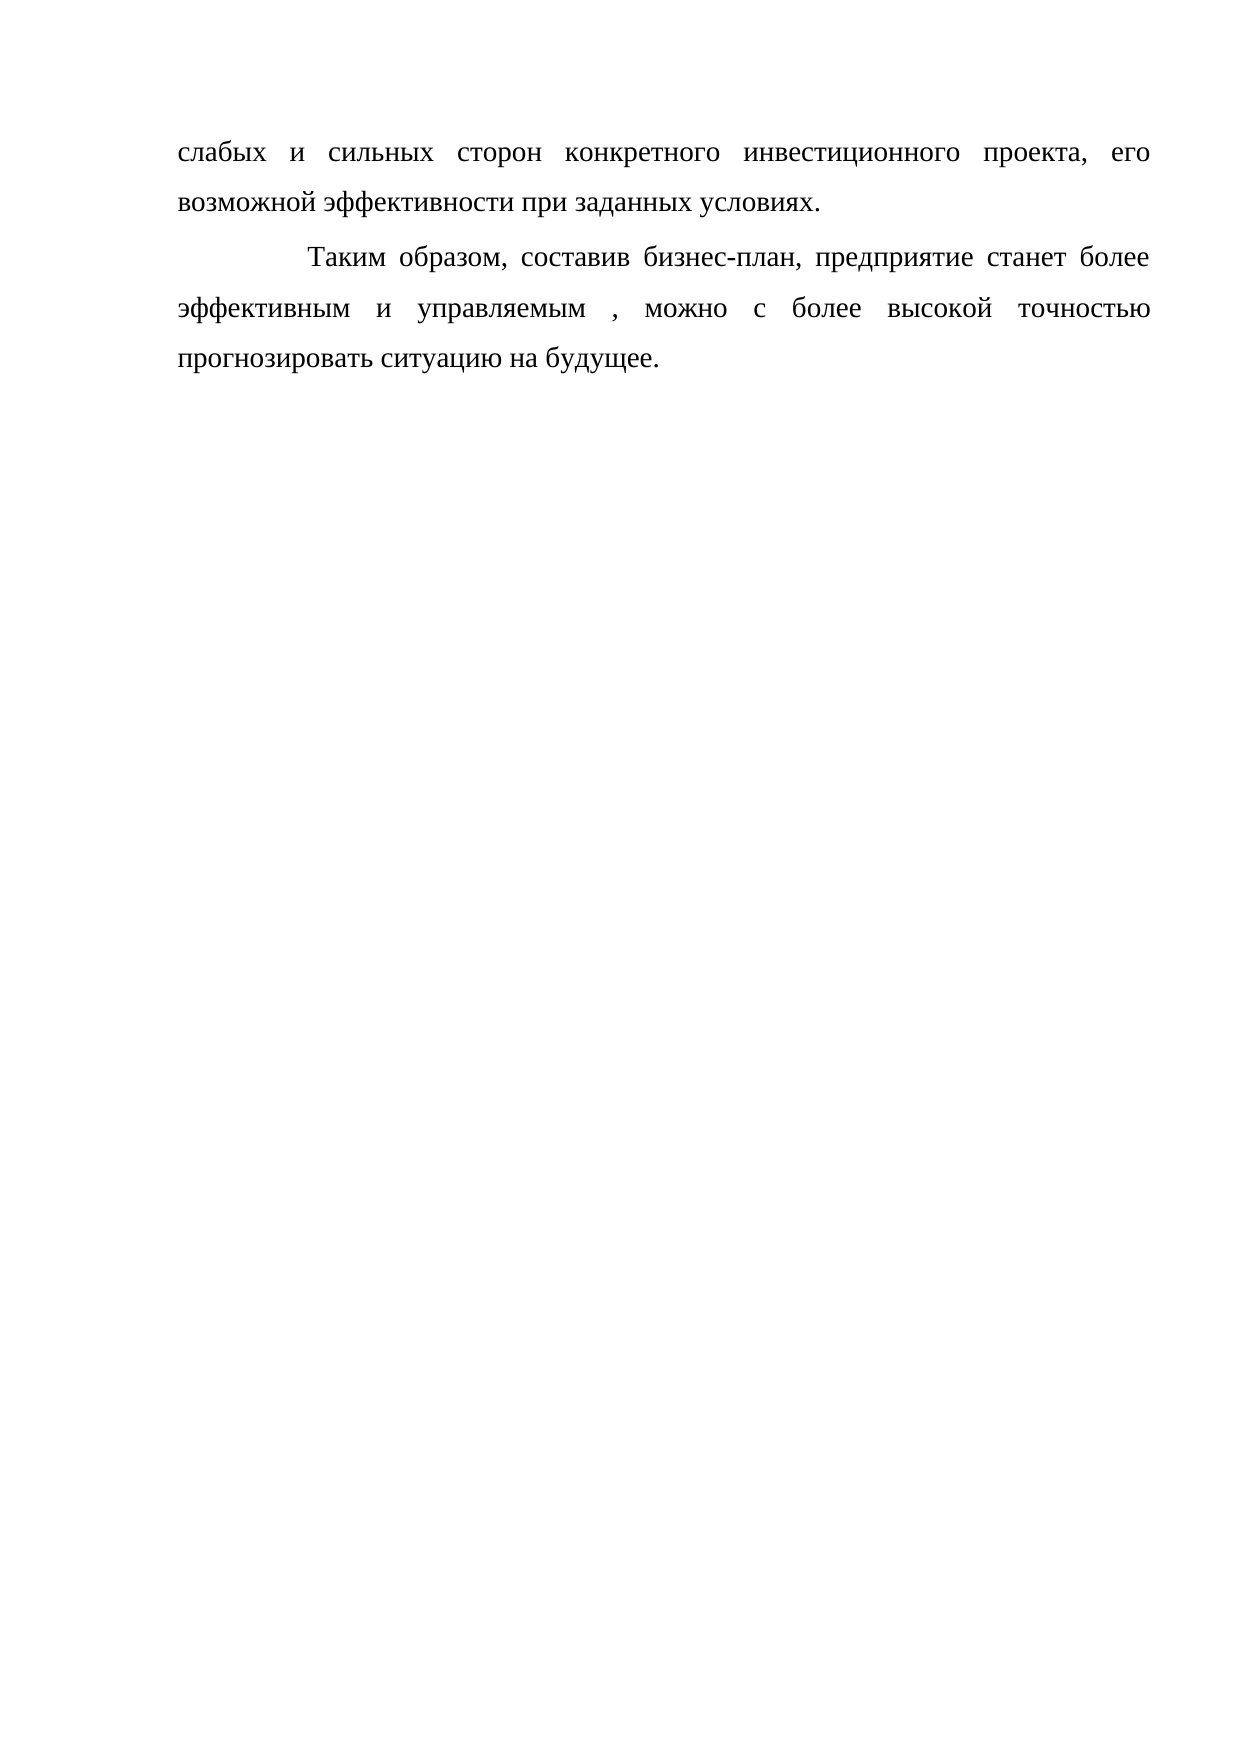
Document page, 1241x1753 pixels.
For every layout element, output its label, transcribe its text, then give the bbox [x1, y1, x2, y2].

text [177, 134, 1152, 217]
text Таким образом, составив бизнес-план, предприятие станет более эффективным и управляемым , можно с более высокой точностью прогнозировать ситуацию на будущее. [177, 239, 1152, 373]
